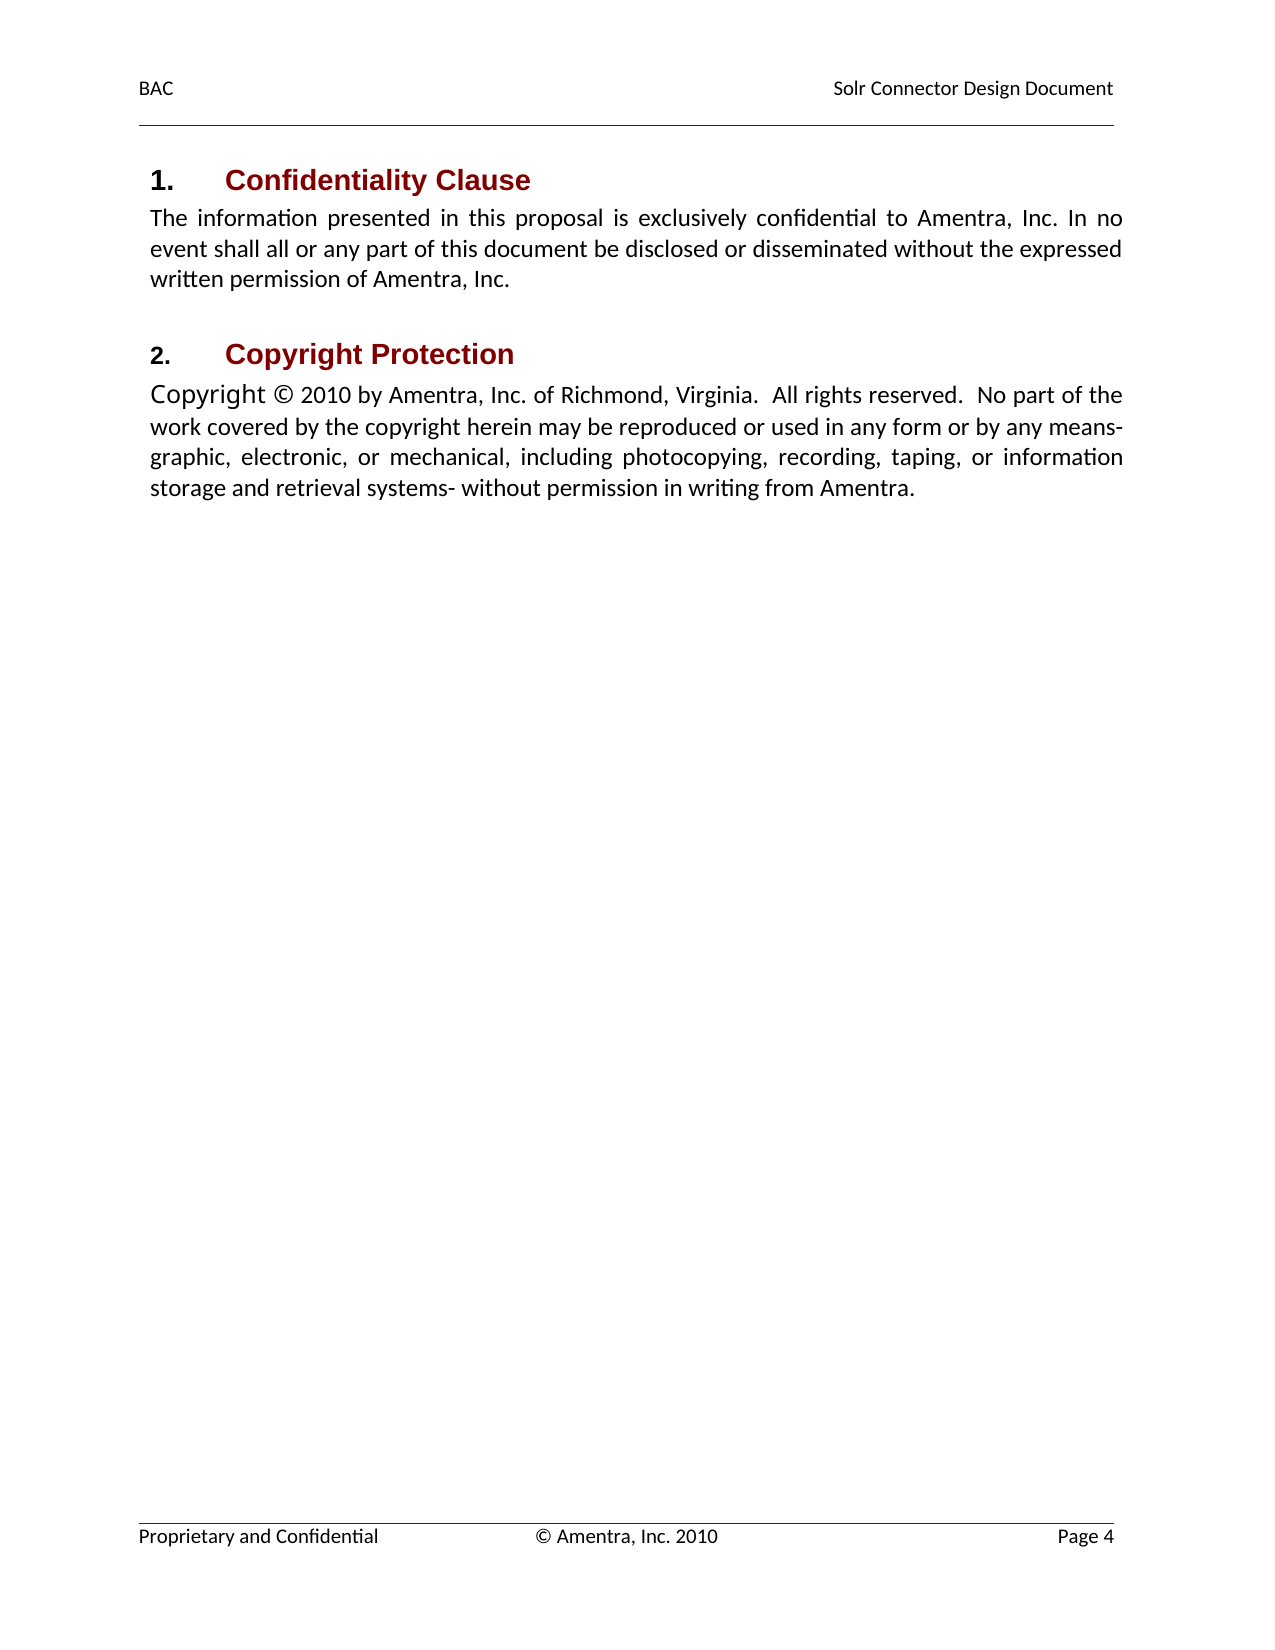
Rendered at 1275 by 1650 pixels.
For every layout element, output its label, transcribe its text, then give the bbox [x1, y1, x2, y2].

text The information presented in this proposal is exclusively confidential to Amentra, Inc. In no event shall all or any part of this document be disclosed or disseminated without the expressed written permission of Amentra, Inc. [150, 202, 1125, 294]
text Copyright © 2010 by Amentra, Inc. of Richmond, Virginia. All rights reserved. No part of the work covered by the copyright herein may be reproduced or used in any form or by any means- graphic, electronic, or mechanical, including photocopying, recording, taping, or information storage and retrieval systems- without permission in writing from Amentra. [150, 377, 1125, 502]
subtitle Copyright Protection [150, 337, 1125, 370]
subtitle Confidentiality Clause [150, 162, 1125, 196]
